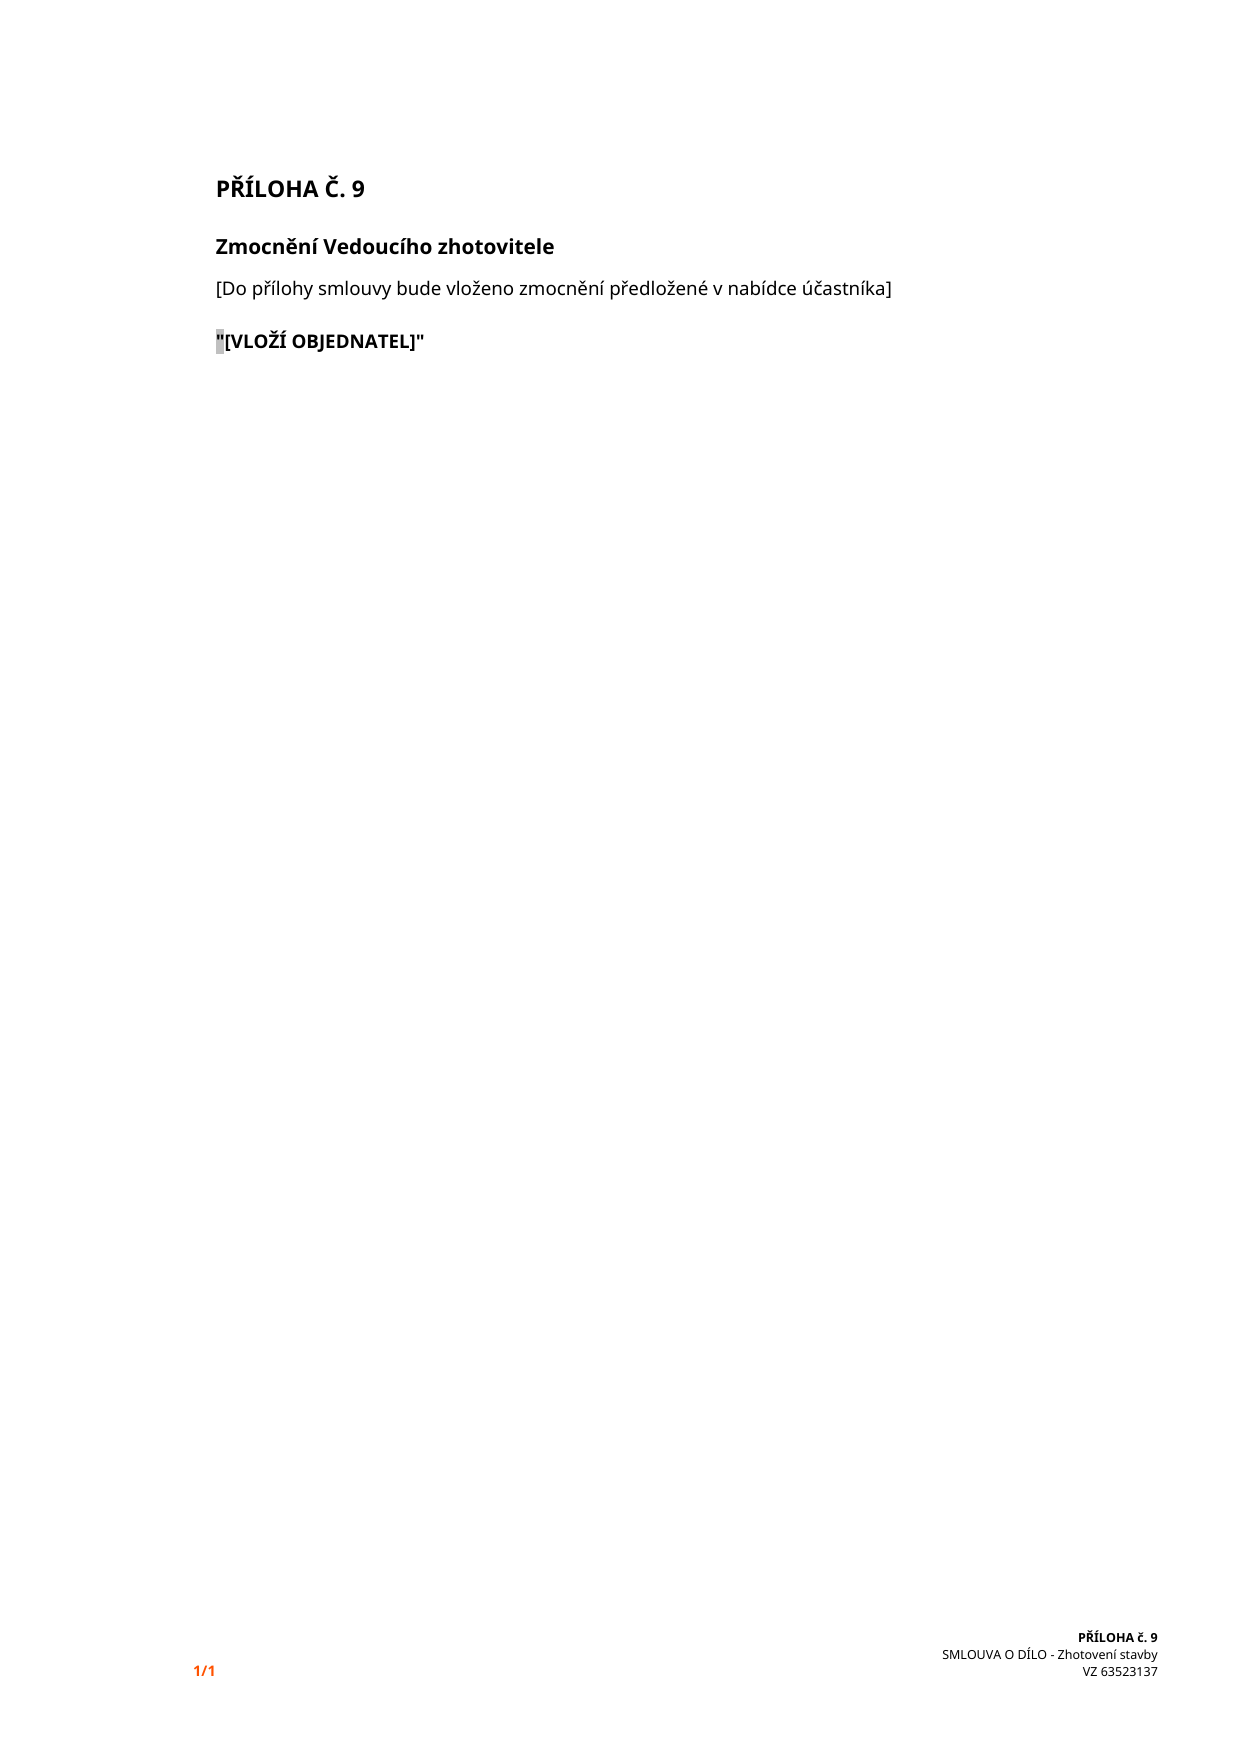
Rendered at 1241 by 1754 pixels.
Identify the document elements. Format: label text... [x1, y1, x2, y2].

text [Do přílohy smlouvy bude vloženo zmocnění předložené v nabídce účastníka] [216, 276, 1093, 301]
text Zmocnění Vedoucího zhotovitele [216, 232, 1093, 260]
text Příloha č. 9 [216, 172, 1093, 204]
